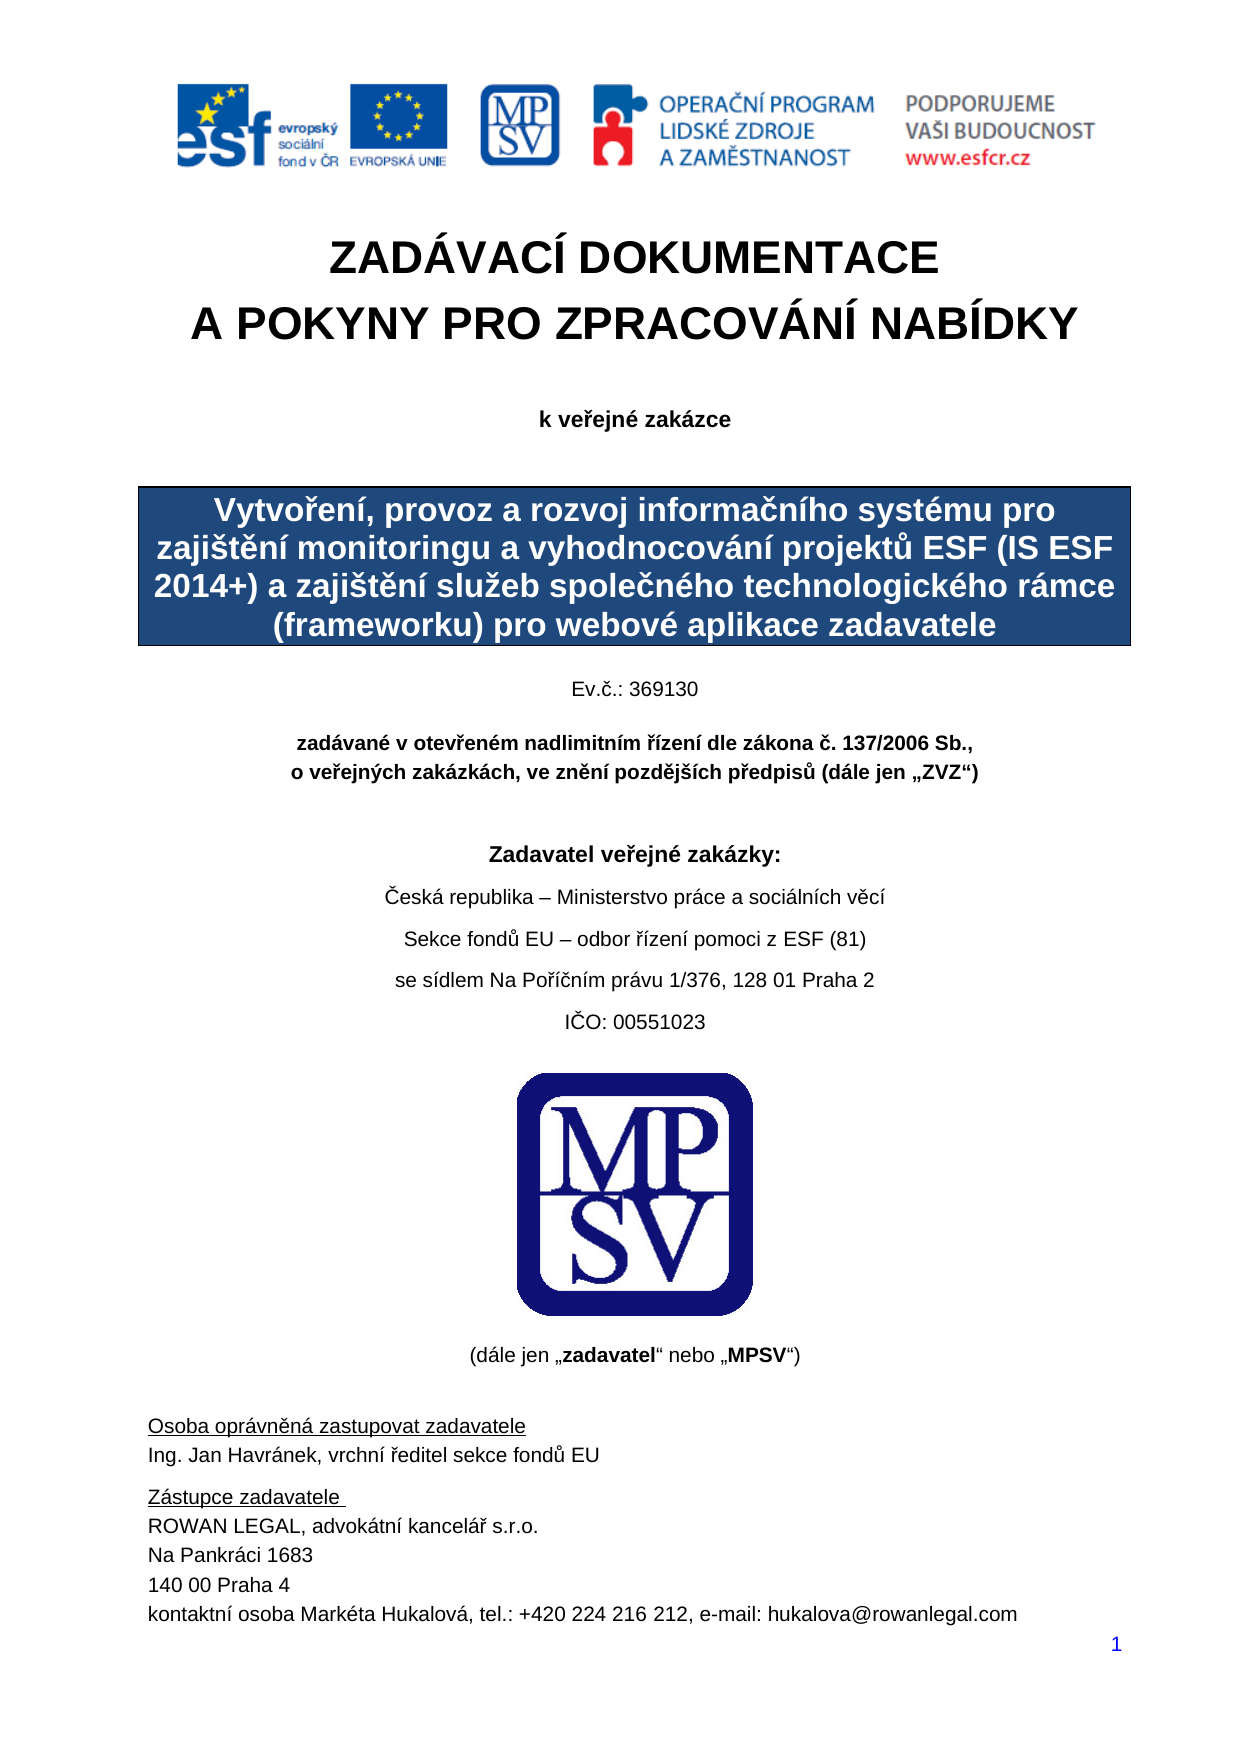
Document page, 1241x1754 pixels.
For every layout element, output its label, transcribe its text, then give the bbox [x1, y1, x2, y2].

picture [517, 1073, 753, 1316]
text 140 00 Praha 4 [148, 1567, 1122, 1596]
text Česká republika – Ministerstvo práce a sociálních věcí [148, 880, 1122, 909]
text Sekce fondů EU – odbor řízení pomoci z ESF (81) [148, 921, 1122, 951]
text Zadavatel veřejné zakázky: [148, 838, 1122, 867]
text (dále jen „zadavatel“ nebo „MPSV“) [148, 1338, 1122, 1367]
text Ev.č.: 369130 [148, 671, 1122, 701]
text ZADÁVACÍ DOKUMENTACe [148, 231, 1122, 284]
text ROWAN LEGAL, advokátní kancelář s.r.o. [148, 1509, 1122, 1538]
text Zástupce zadavatele [148, 1480, 1122, 1509]
text zadávané v otevřeném nadlimitním řízení dle zákona č. 137/2006 Sb., [148, 726, 1122, 755]
text Osoba oprávněná zastupovat zadavatele [148, 1409, 1122, 1438]
text Vytvoření, provoz a rozvoj informačního systému pro zajištění monitoringu a vyhodnocování projektů ESF (IS ESF 2014+) a zajištění služeb společného technologického rámce (frameworku) pro webové aplikace zadavatele [139, 488, 1130, 645]
text se sídlem Na Poříčním právu 1/376, 128 01 Praha 2 [148, 963, 1122, 992]
text k veřejné zakázce [148, 403, 1122, 432]
text kontaktní osoba Markéta Hukalová, tel.: +420 224 216 212, e-mail: hukalova@rowanlegal.com [148, 1596, 1122, 1626]
text Na Pankráci 1683 [148, 1538, 1122, 1567]
text o veřejných zakázkách, ve znění pozdějších předpisů (dále jen „ZVZ“) [148, 755, 1122, 784]
text A PoKYNY PRO ZPRACOVÁNÍ NABÍDKY [148, 296, 1122, 349]
text IČO: 00551023 [148, 1005, 1122, 1034]
text Ing. Jan Havránek, vrchní ředitel sekce fondů EU [148, 1438, 1122, 1467]
